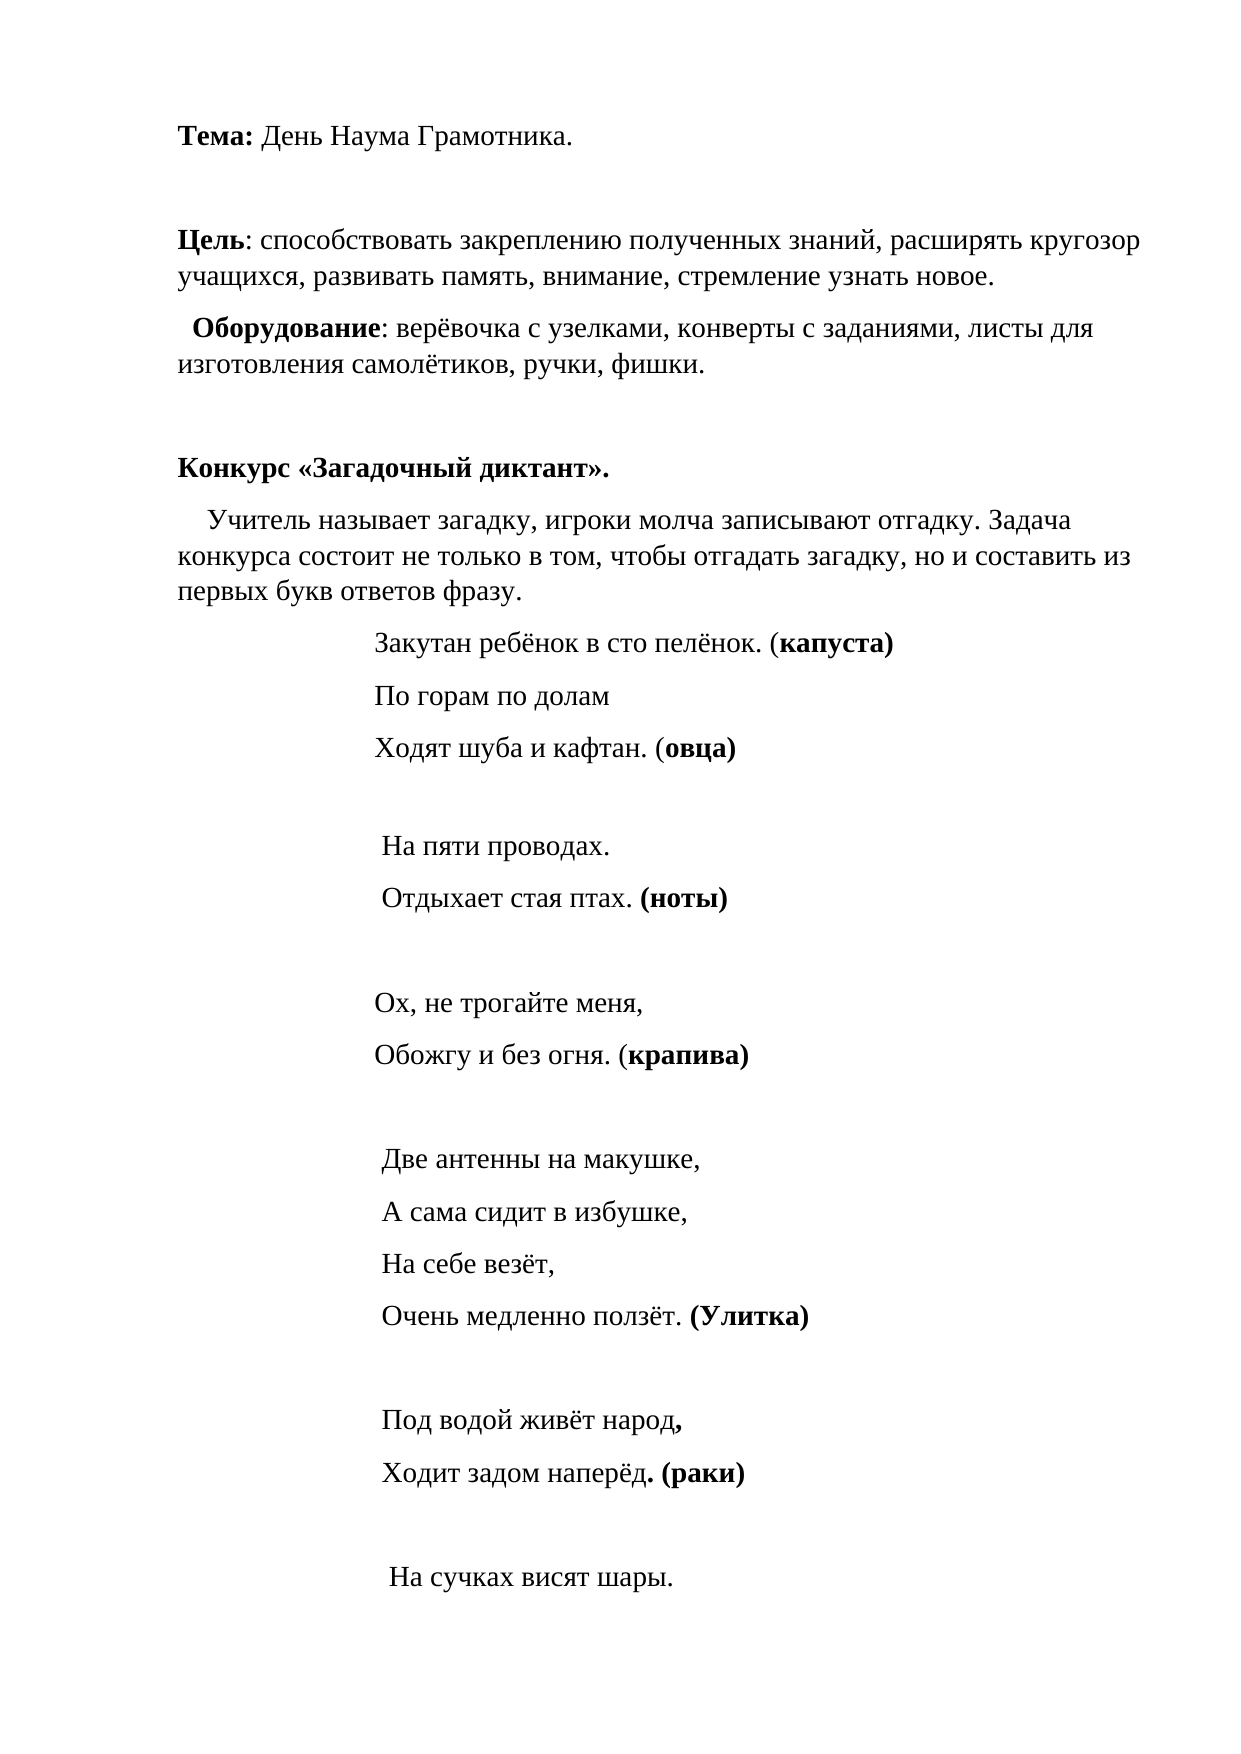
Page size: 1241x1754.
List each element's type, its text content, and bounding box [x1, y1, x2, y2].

text Ох, не трогайте меня, [177, 985, 1152, 1018]
text Цель: способствовать закреплению полученных знаний, расширять кругозор учащихся, развивать память, внимание, стремление узнать новое. [177, 222, 1152, 292]
text Ходит задом наперёд. (раки) [177, 1455, 1152, 1488]
text Очень медленно ползёт. (Улитка) [177, 1298, 1152, 1332]
text По горам по долам [177, 678, 1152, 711]
text На пяти проводах. [177, 828, 1152, 862]
text Тема: День Наума Грамотника. [177, 118, 1152, 152]
text Оборудование: верёвочка с узелками, конверты с заданиями, листы для изготовления самолётиков, ручки, фишки. [177, 310, 1152, 379]
text Ходят шуба и кафтан. (овца) [177, 730, 1152, 763]
text Две антенны на макушке, [177, 1142, 1152, 1175]
text Отдыхает стая птах. (ноты) [177, 881, 1152, 914]
text Закутан ребёнок в сто пелёнок. (капуста) [177, 626, 1152, 659]
text Обожгу и без огня. (крапива) [177, 1037, 1152, 1071]
text А сама сидит в избушке, [177, 1194, 1152, 1227]
text На сучках висят шары. [177, 1559, 1152, 1593]
text Учитель называет загадку, игроки молча записывают отгадку. Задача конкурса состоит не только в том, чтобы отгадать загадку, но и составить из первых букв ответов фразу. [177, 502, 1152, 607]
text Под водой живёт народ, [177, 1402, 1152, 1436]
text На себе везёт, [177, 1246, 1152, 1279]
text Конкурс «Загадочный диктант». [177, 450, 1152, 484]
